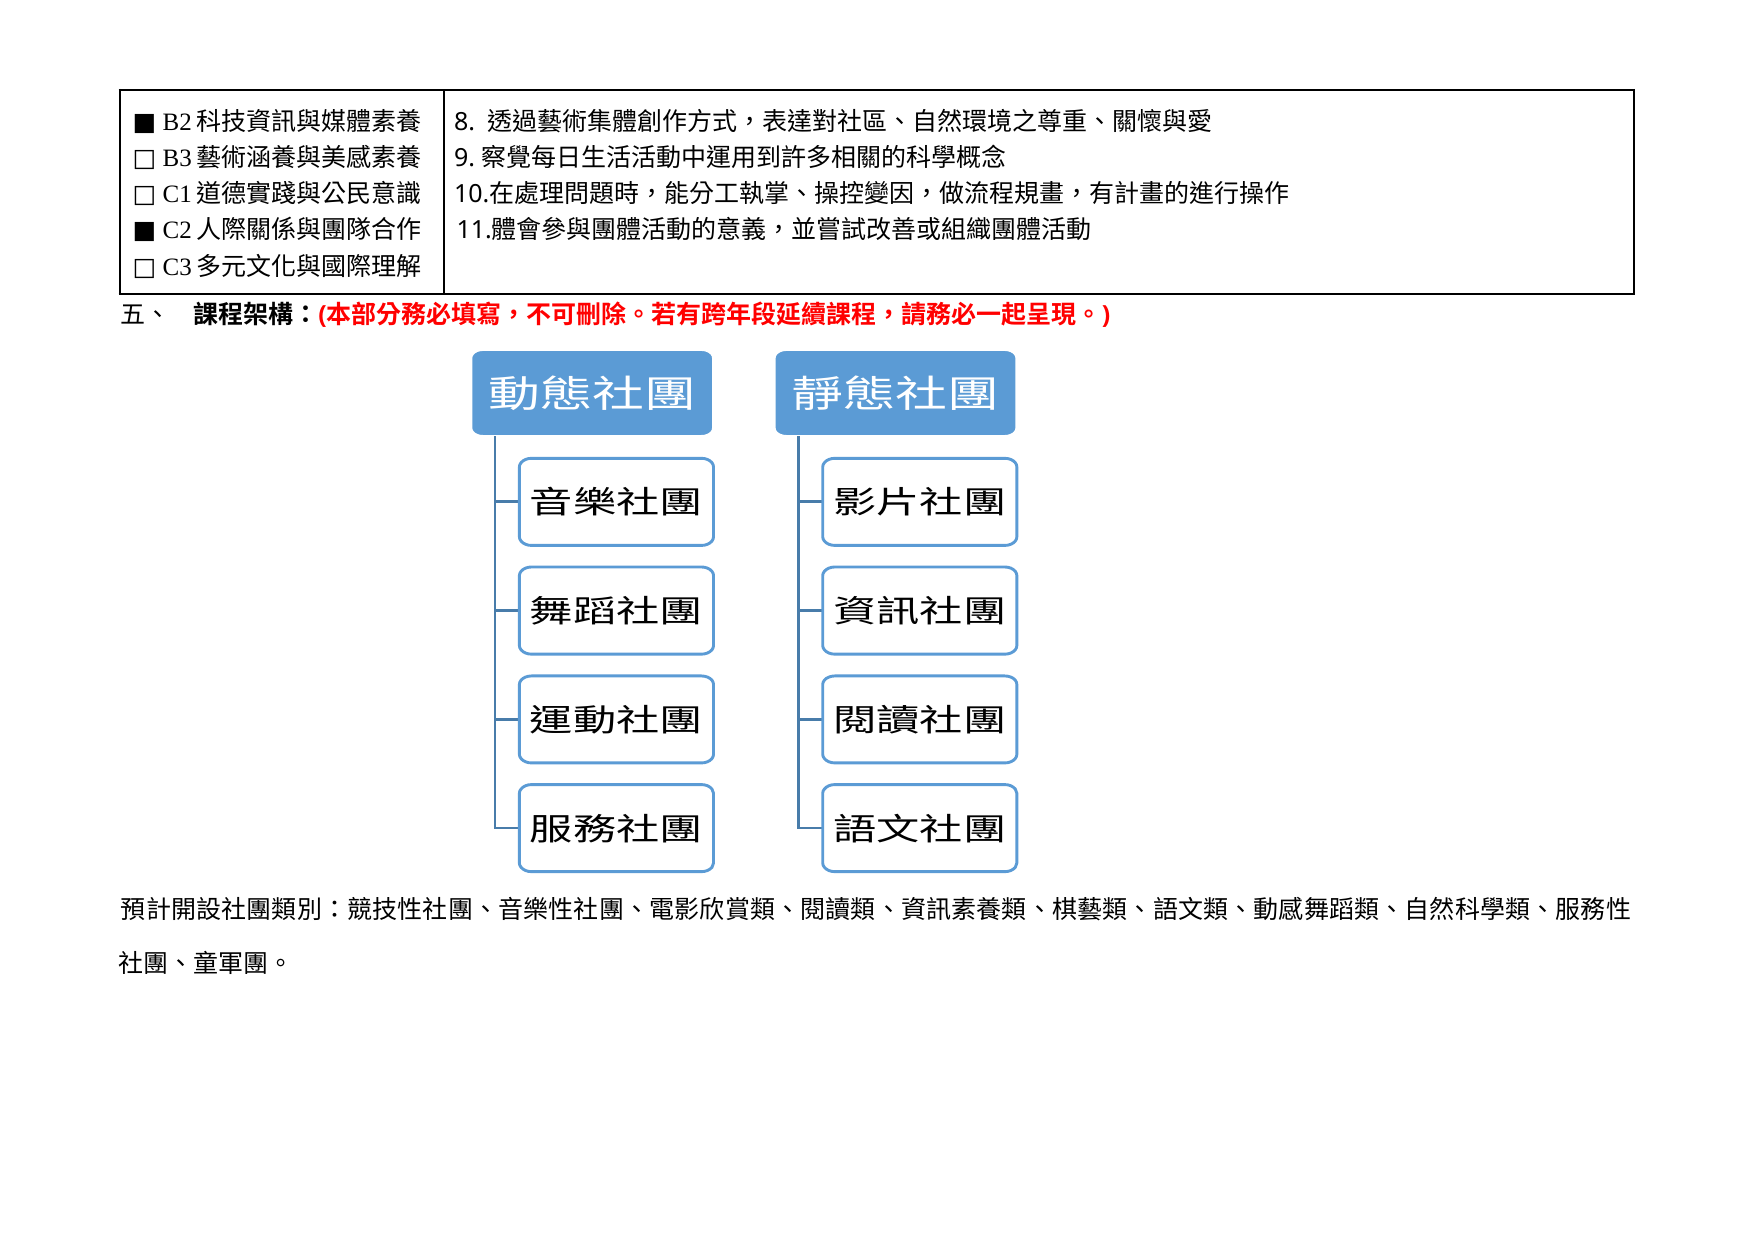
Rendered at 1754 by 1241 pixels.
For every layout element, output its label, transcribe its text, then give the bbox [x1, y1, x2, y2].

text 預計開設社團類別：競技性社團、音樂性社團、電影欣賞類、閱讀類、資訊素養類、棋藝類、語文類、動感舞蹈類、自然科學類、服務性社團、童軍團。 [118, 889, 1636, 980]
list 課程架構：(本部分務必填寫，不可刪除。若有跨年段延續課程，請務必一起呈現。) [121, 295, 1636, 331]
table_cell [121, 91, 443, 293]
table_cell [445, 91, 1633, 293]
